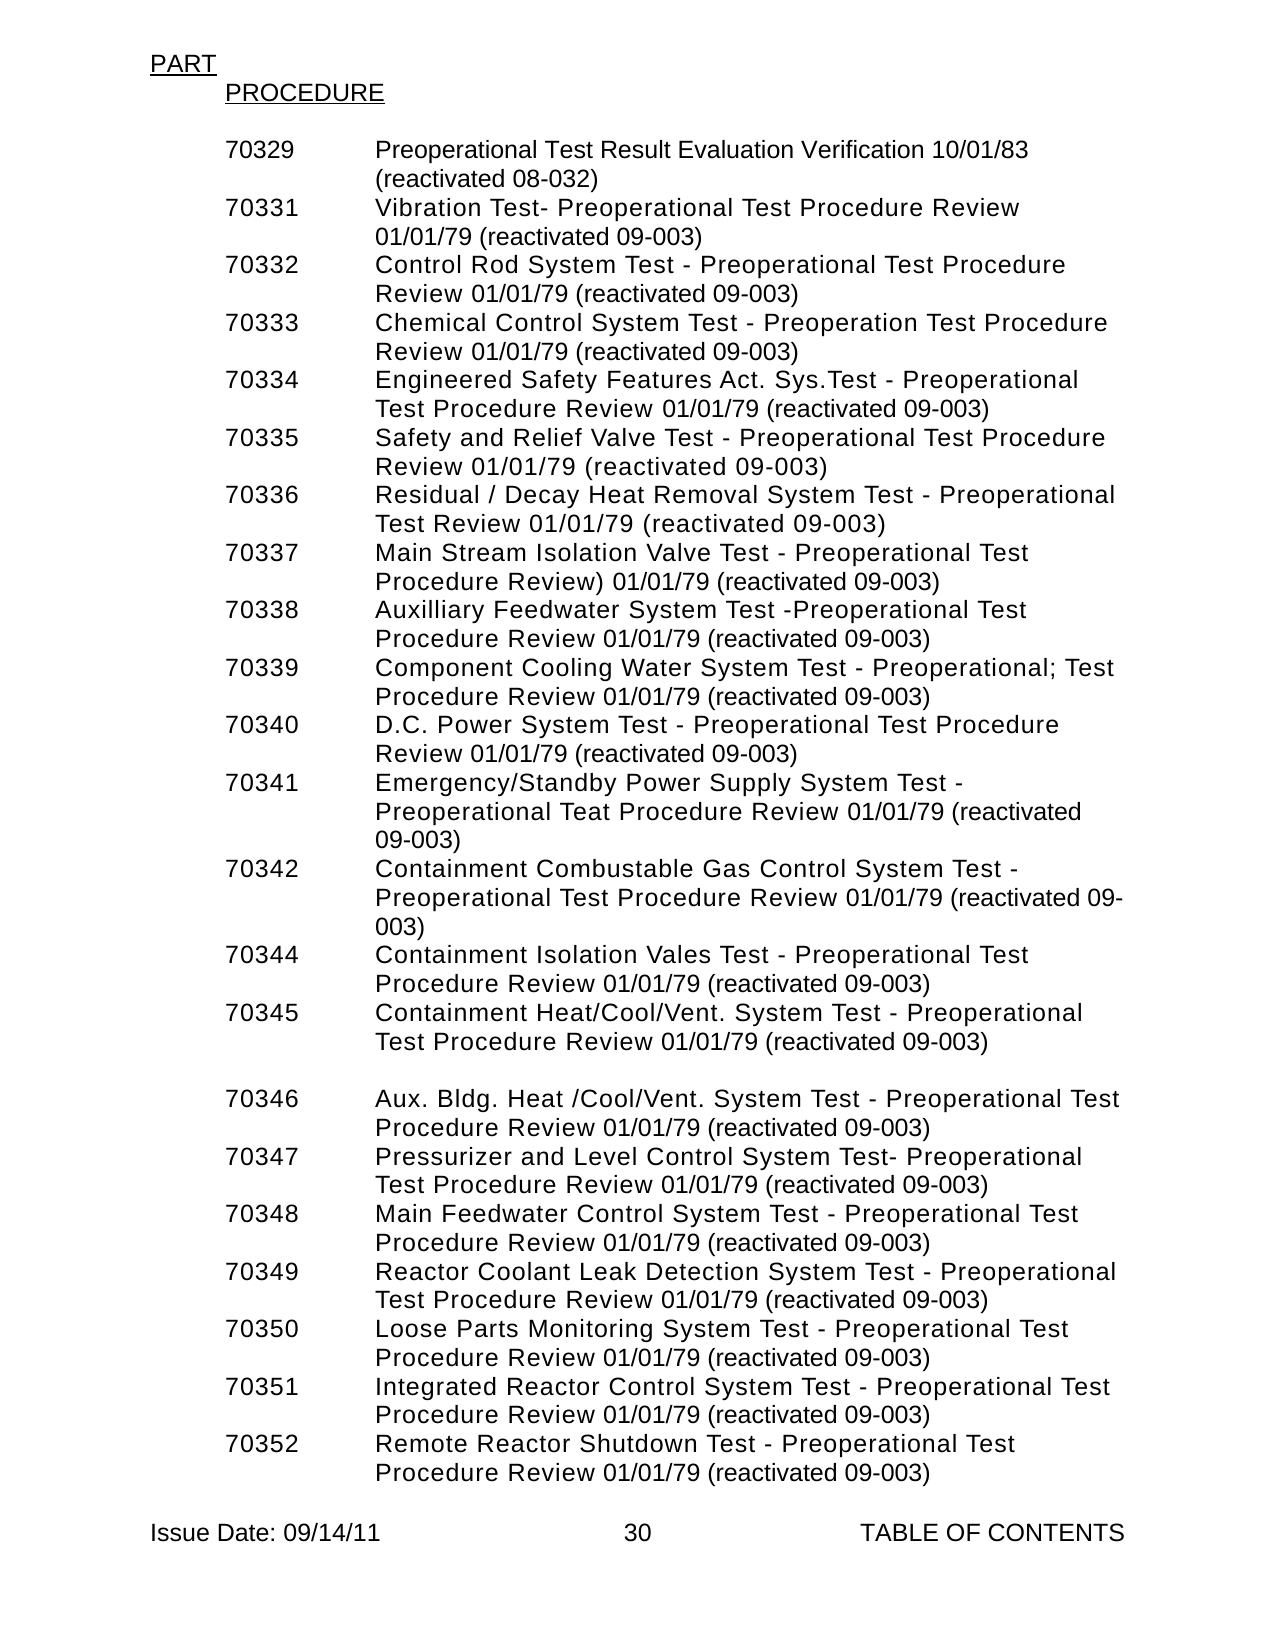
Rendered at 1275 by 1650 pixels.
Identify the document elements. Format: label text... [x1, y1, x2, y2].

text 70341 Emergency/Standby Power Supply System Test - Preoperational Teat Procedure Review 01/01/79 (reactivated 09-003) [150, 768, 1125, 854]
text 70336 Residual / Decay Heat Removal System Test - Preoperational Test Review 01/01/79 (reactivated 09-003) [150, 480, 1125, 538]
text 70344 Containment Isolation Vales Test - Preoperational Test Procedure Review 01/01/79 (reactivated 09-003) [150, 940, 1125, 998]
text 70345 Containment Heat/Cool/Vent. System Test - Preoperational Test Procedure Review 01/01/79 (reactivated 09-003) [150, 998, 1125, 1055]
text 70349 Reactor Coolant Leak Detection System Test - Preoperational Test Procedure Review 01/01/79 (reactivated 09-003) [150, 1257, 1125, 1314]
text 70342 Containment Combustable Gas Control System Test -Preoperational Test Procedure Review 01/01/79 (reactivated 09-003) [150, 854, 1125, 940]
text 70337 Main Stream Isolation Valve Test - Preoperational Test Procedure Review) 01/01/79 (reactivated 09-003) [150, 538, 1125, 595]
text 70333 Chemical Control System Test - Preoperation Test Procedure Review 01/01/79 (reactivated 09-003) [150, 308, 1125, 365]
text 70351 Integrated Reactor Control System Test - Preoperational Test Procedure Review 01/01/79 (reactivated 09-003) [150, 1372, 1125, 1429]
text 70339 Component Cooling Water System Test - Preoperational; Test Procedure Review 01/01/79 (reactivated 09-003) [150, 653, 1125, 710]
text 70347 Pressurizer and Level Control System Test- Preoperational Test Procedure Review 01/01/79 (reactivated 09-003) [150, 1142, 1125, 1199]
text 70346 Aux. Bldg. Heat /Cool/Vent. System Test - Preoperational Test Procedure Review 01/01/79 (reactivated 09-003) [150, 1084, 1125, 1142]
text 70352 Remote Reactor Shutdown Test - Preoperational Test Procedure Review 01/01/79 (reactivated 09-003) [150, 1429, 1125, 1487]
text 70340 D.C. Power System Test - Preoperational Test Procedure Review 01/01/79 (reactivated 09-003) [150, 710, 1125, 768]
text 70331 Vibration Test- Preoperational Test Procedure Review 01/01/79 (reactivated 09-003) [225, 193, 1125, 250]
text 70334 Engineered Safety Features Act. Sys.Test - Preoperational Test Procedure Review 01/01/79 (reactivated 09-003) [150, 365, 1125, 423]
text 70350 Loose Parts Monitoring System Test - Preoperational Test Procedure Review 01/01/79 (reactivated 09-003) [150, 1314, 1125, 1372]
text 70332 Control Rod System Test - Preoperational Test Procedure Review 01/01/79 (reactivated 09-003) [150, 250, 1125, 308]
text 70335 Safety and Relief Valve Test - Preoperational Test Procedure Review 01/01/79 (reactivated 09-003) [150, 423, 1125, 480]
text 70329 Preoperational Test Result Evaluation Verification 10/01/83 (reactivated 08-032) [150, 135, 1125, 193]
text 70338 Auxilliary Feedwater System Test -Preoperational Test Procedure Review 01/01/79 (reactivated 09-003) [150, 595, 1125, 653]
text 70348 Main Feedwater Control System Test - Preoperational Test Procedure Review 01/01/79 (reactivated 09-003) [150, 1199, 1125, 1257]
